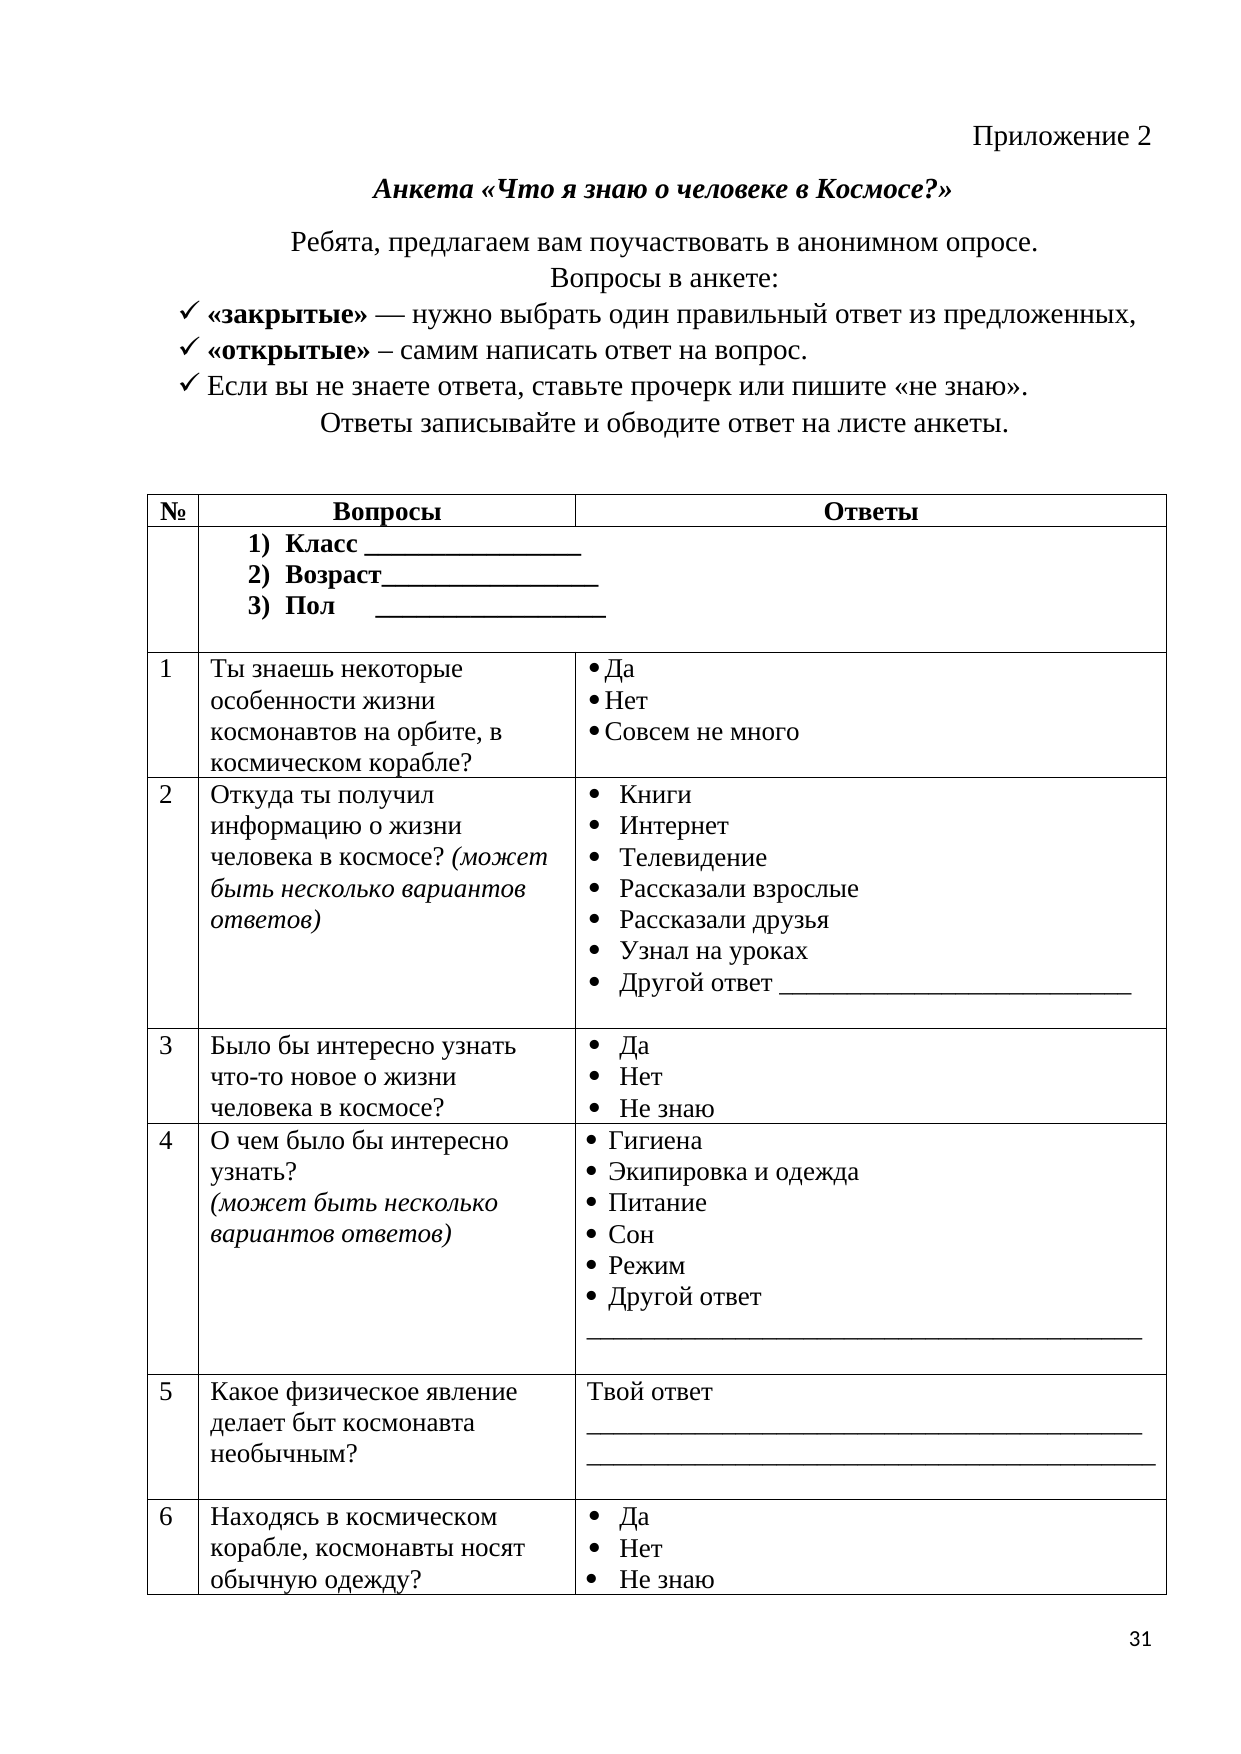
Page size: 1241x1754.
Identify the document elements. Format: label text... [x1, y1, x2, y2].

table_cell Какое физическое явление делает быт космонавта необычным? [199, 1375, 575, 1499]
table_cell Откуда ты получил информацию о жизни человека в космосе? (может быть несколько вариантов ответов) [199, 778, 575, 1028]
table_cell 3 [148, 1029, 198, 1123]
list «закрытые» — нужно выбрать один правильный ответ из предложенных, [177, 296, 1152, 330]
table_cell [148, 527, 198, 652]
text Ответы записывайте и обводите ответ на листе анкеты. [177, 405, 1152, 438]
table_header Вопросы [199, 495, 575, 526]
table_cell 1 [148, 653, 198, 777]
table_cell Да Нет Не знаю [576, 1500, 1166, 1594]
table_cell 6 [148, 1500, 198, 1594]
table_cell Да Нет Совсем не много [576, 653, 1166, 777]
list «открытые» – самим написать ответ на вопрос. [177, 332, 1152, 366]
table_header Ответы [576, 495, 1166, 526]
table_cell Гигиена Экипировка и одежда Питание Сон Режим Другой ответ _________________________________________ [576, 1124, 1166, 1374]
table_cell О чем было бы интересно узнать? (может быть несколько вариантов ответов) [199, 1124, 575, 1374]
table_cell Да Нет Не знаю [576, 1029, 1166, 1123]
table_cell Находясь в космическом корабле, космонавты носят обычную одежду? [199, 1500, 575, 1594]
table_cell Было бы интересно узнать что-то новое о жизни человека в космосе? [199, 1029, 575, 1123]
table_cell 2 [148, 778, 198, 1028]
table_cell Книги Интернет Телевидение Рассказали взрослые Рассказали друзья Узнал на уроках Другой ответ __________________________ [576, 778, 1166, 1028]
table_header № [148, 495, 198, 526]
text Ребята, предлагаем вам поучаствовать в анонимном опросе. [177, 224, 1152, 257]
table_cell 5 [148, 1375, 198, 1499]
table_cell 4 [148, 1124, 198, 1374]
text Анкета «Что я знаю о человеке в Космосе?» [177, 171, 1152, 204]
table_cell Класс ________________ Возраст________________ Пол _________________ [199, 527, 1166, 652]
text Приложение 2 [177, 118, 1152, 152]
text Вопросы в анкете: [177, 260, 1152, 293]
table_cell Твой ответ _________________________________________ __________________________________________ [576, 1375, 1166, 1499]
list Если вы не знаете ответа, ставьте прочерк или пишите «не знаю». [177, 368, 1152, 402]
table_cell Ты знаешь некоторые особенности жизни космонавтов на орбите, в космическом корабле? [199, 653, 575, 777]
